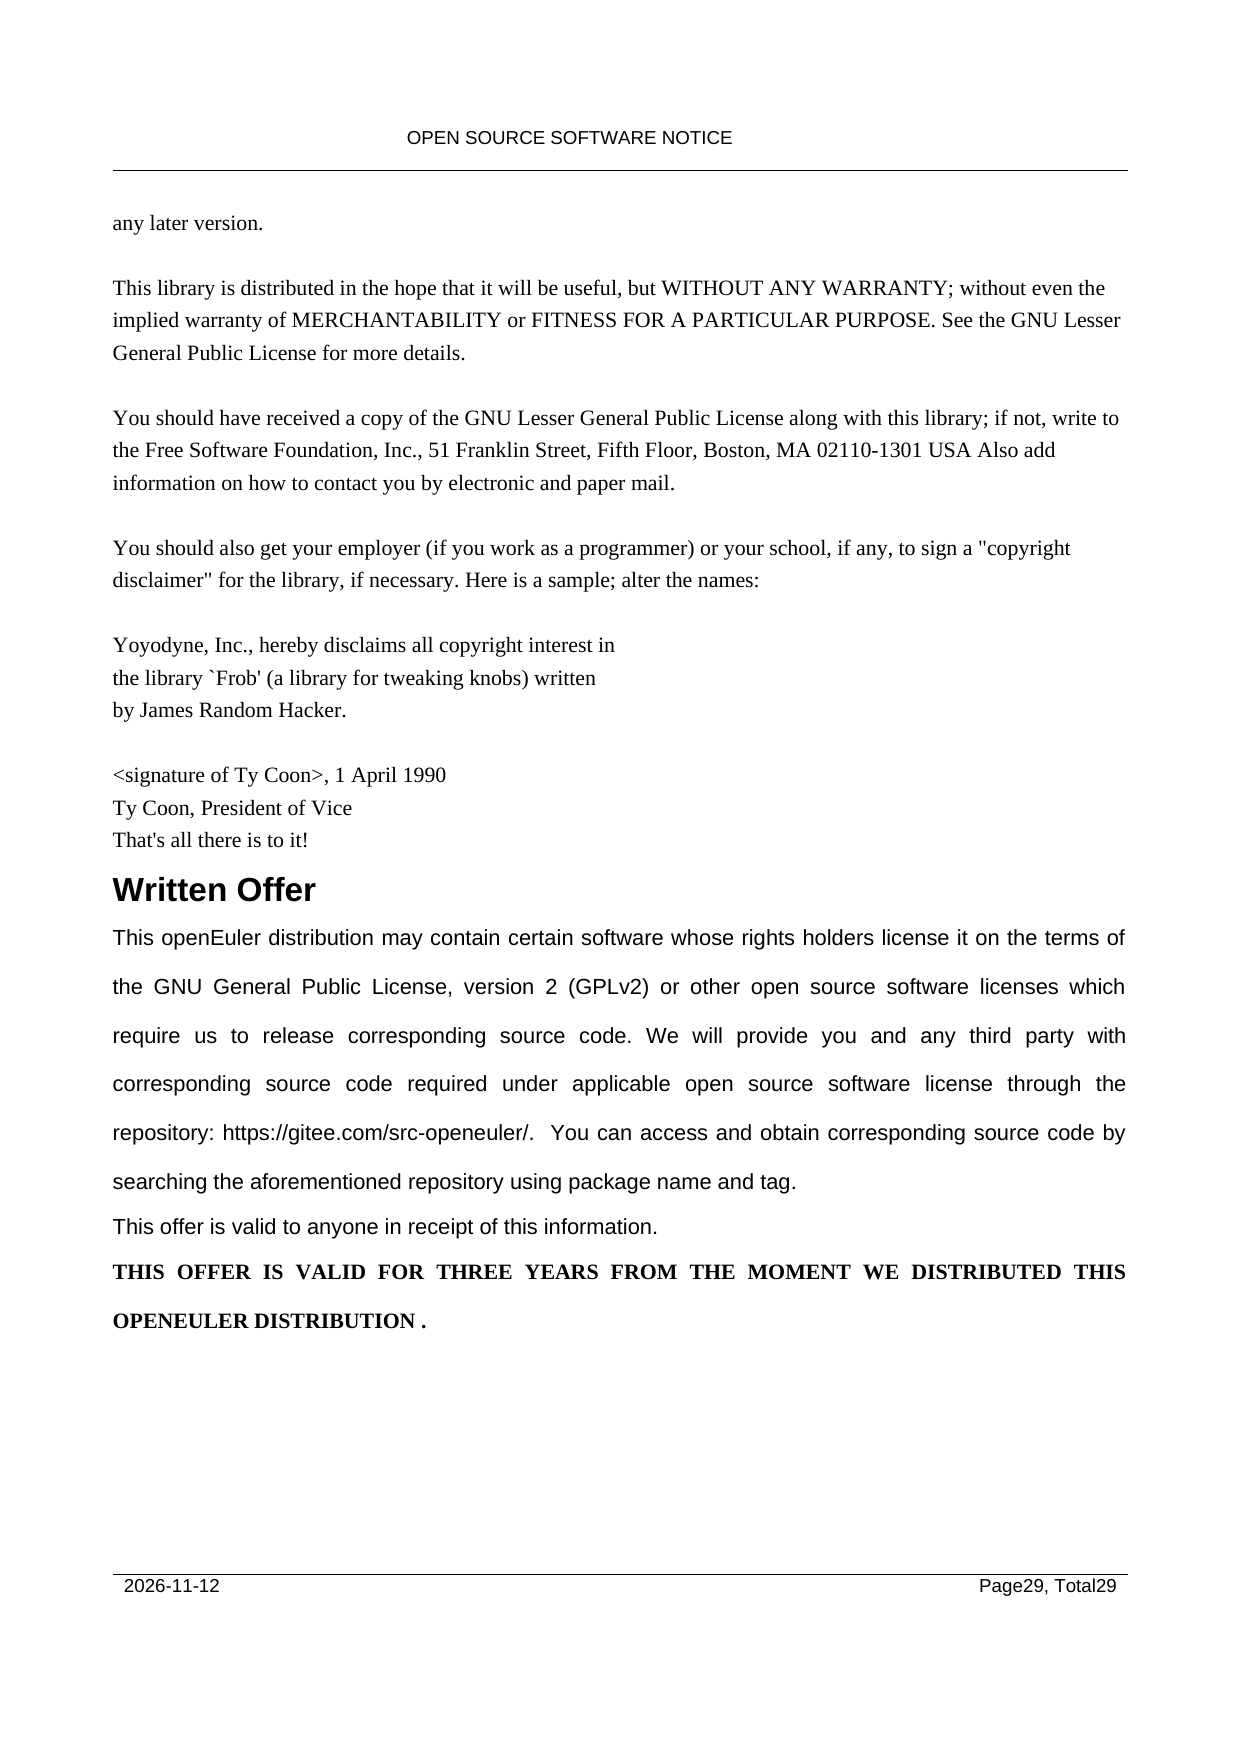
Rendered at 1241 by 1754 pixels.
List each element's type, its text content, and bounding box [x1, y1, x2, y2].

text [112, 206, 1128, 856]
text This offer is valid to anyone in receipt of this information. [112, 1210, 1128, 1243]
text Written Offer [112, 856, 1128, 921]
text THIS OFFER IS VALID FOR THREE YEARS FROM THE MOMENT WE DISTRIBUTED THIS OPENEULER DISTRIBUTION . [112, 1255, 1128, 1337]
text This openEuler distribution may contain certain software whose rights holders license it on the terms of the GNU General Public License, version 2 (GPLv2) or other open source software licenses which require us to release corresponding source code. We will provide you and any third party with corresponding source code required under applicable open source software license through the repository: https://gitee.com/src-openeuler/. You can access and obtain corresponding source code by searching the aforementioned repository using package name and tag. [112, 921, 1128, 1198]
